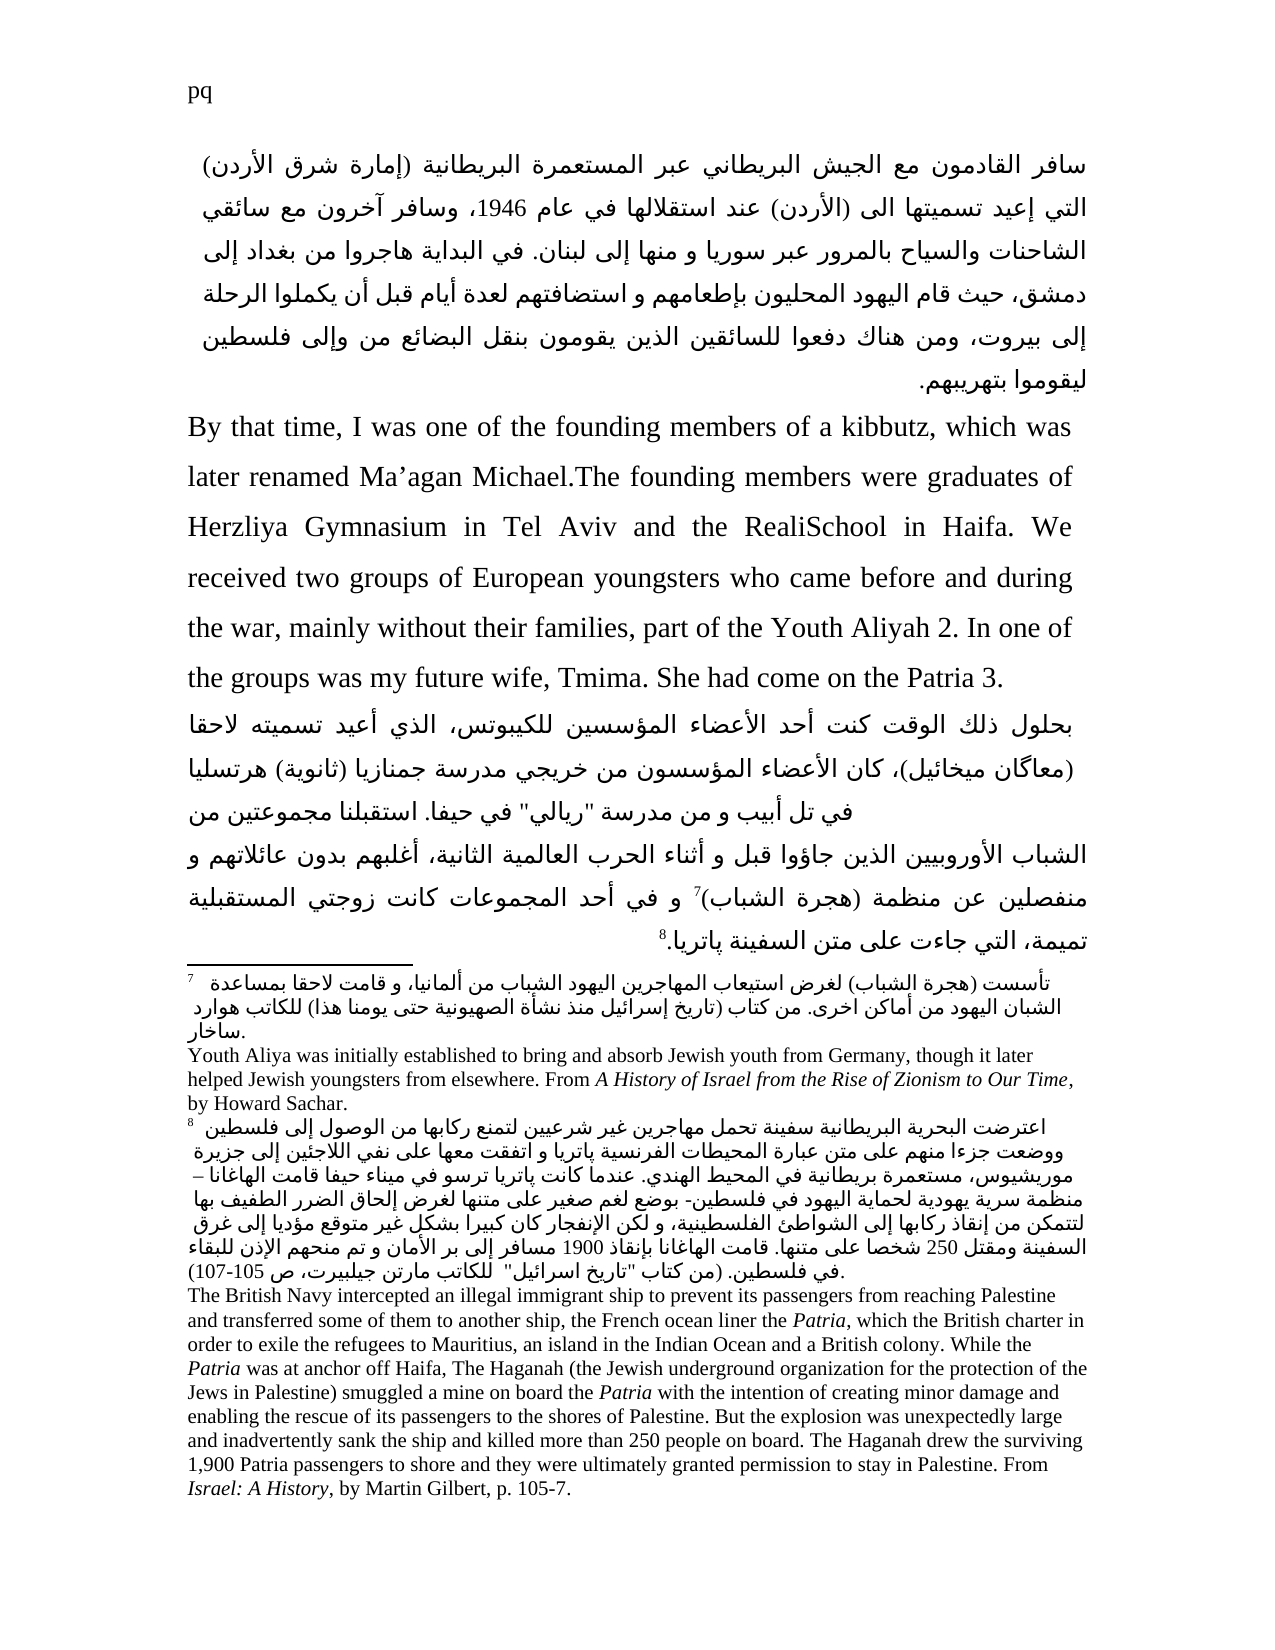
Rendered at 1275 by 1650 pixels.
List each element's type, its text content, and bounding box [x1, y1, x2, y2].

text بحلول ذلك الوقت كنت أحد الأعضاء المؤسسين للكيبوتس، الذي أعيد تسميته لاحقا (معاگان ميخائيل)، كان الأعضاء المؤسسون من خريجي مدرسة جمنازيا (ثانوية) هرتسليا في تل أبيب و من مدرسة "ريالي" في حيفا. استقبلنا مجموعتين من [187, 711, 1073, 826]
text سافر القادمون مع الجيش البريطاني عبر المستعمرة البريطانية (إمارة شرق الأردن) التي إعيد تسميتها الى (الأردن) عند استقلالها في عام 1946، وسافر آخرون مع سائقي الشاحنات والسياح بالمرور عبر سوريا و منها إلى لبنان. في البداية هاجروا من بغداد إلى دمشق، حيث قام اليهود المحليون بإطعامهم و استضافتهم لعدة أيام قبل أن يكملوا الرحلة إلى بيروت، ومن هناك دفعوا للسائقين الذين يقومون بنقل البضائع من وإلى فلسطين ليقوموا بتهريبهم. [202, 150, 1087, 394]
text By that time, I was one of the founding members of a kibbutz, which was later renamed Ma’agan Michael.The founding members were graduates of Herzliya Gymnasium in Tel Aviv and the RealiSchool in Haifa. We received two groups of European youngsters who came before and during the war, mainly without their families, part of the Youth Aliyah 2. In one of the groups was my future wife, Tmima. She had come on the Patria 3. [187, 409, 1073, 694]
text الشباب الأوروبيين الذين جاؤوا قبل و أثناء الحرب العالمية الثانية، أغلبهم بدون عائلاتهم و منفصلين عن منظمة (هجرة الشباب) و في أحد المجموعات كانت زوجتي المستقبلية تميمة، التي جاءت على متن السفينة پاتريا. [187, 840, 1088, 955]
